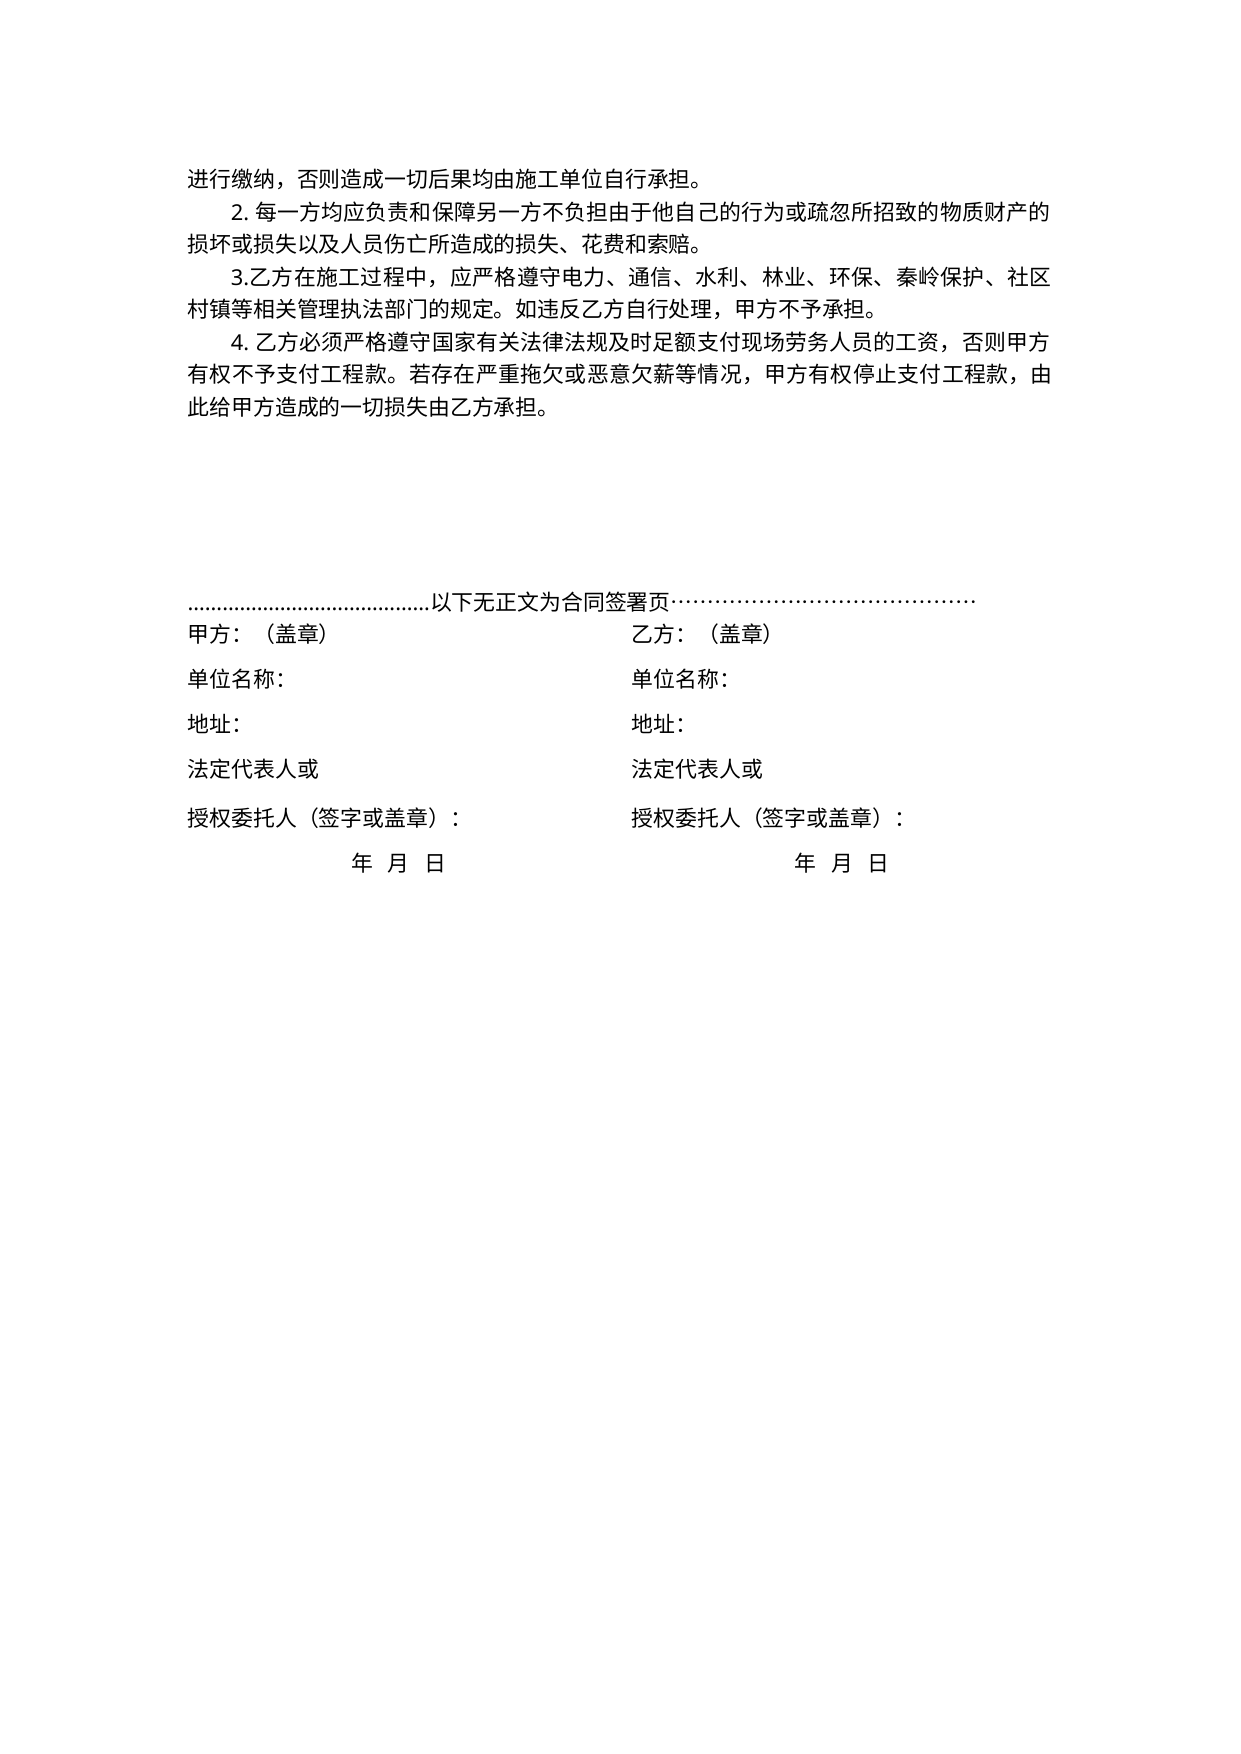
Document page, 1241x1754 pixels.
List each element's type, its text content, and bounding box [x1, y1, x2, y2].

table_cell 年 月 日 [620, 845, 1064, 890]
table_cell 年 月 日 [176, 845, 620, 890]
text 4. 乙方必须严格遵守国家有关法律法规及时足额支付现场劳务人员的工资，否则甲方有权不予支付工程款。若存在严重拖欠或恶意欠薪等情况，甲方有权停止支付工程款，由此给甲方造成的一切损失由乙方承担。 [187, 324, 1053, 422]
table_header 甲方：（盖章） [176, 617, 620, 662]
table_cell 法定代表人或 授权委托人（签字或盖章）： [620, 752, 1064, 845]
table_cell 地址： [620, 707, 1064, 752]
table_cell 法定代表人或 授权委托人（签字或盖章）： [176, 752, 620, 845]
table_cell 单位名称： [620, 662, 1064, 707]
table_header 乙方：（盖章） [620, 617, 1064, 662]
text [187, 162, 1053, 194]
table_cell 地址： [176, 707, 620, 752]
table_cell 单位名称： [176, 662, 620, 707]
text 2. 每一方均应负责和保障另一方不负担由于他自己的行为或疏忽所招致的物质财产的损坏或损失以及人员伤亡所造成的损失、花费和索赔。 [187, 194, 1053, 259]
text 3.乙方在施工过程中，应严格遵守电力、通信、水利、林业、环保、秦岭保护、社区村镇等相关管理执法部门的规定。如违反乙方自行处理，甲方不予承担。 [187, 259, 1053, 324]
text ……………………………………以下无正文为合同签署页…………………………………… [187, 584, 1053, 617]
